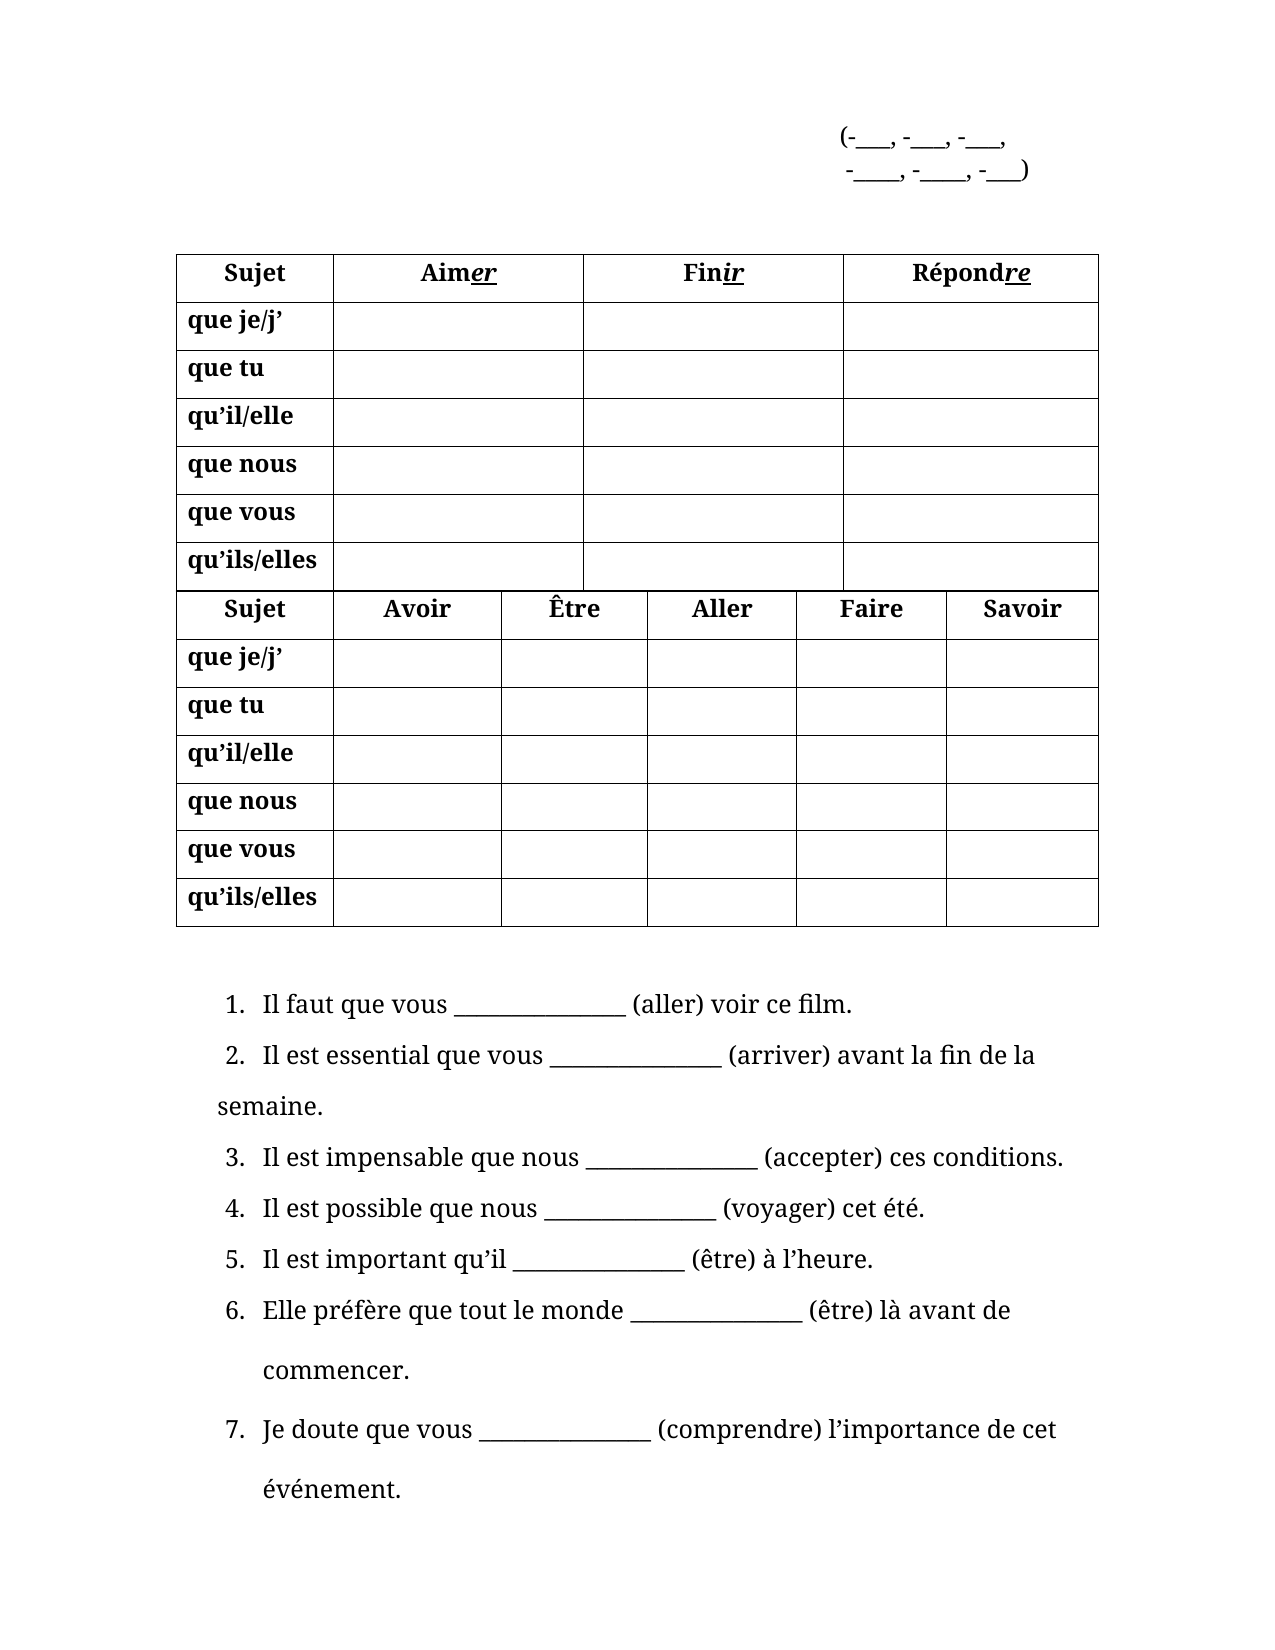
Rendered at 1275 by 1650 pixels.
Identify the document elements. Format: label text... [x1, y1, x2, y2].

table_cell [947, 831, 1098, 878]
table_cell [947, 688, 1098, 734]
table_cell [584, 303, 843, 350]
table_cell [334, 543, 583, 590]
table_cell [334, 688, 501, 734]
table_cell [334, 879, 501, 926]
table_cell [648, 784, 796, 830]
table_cell que nous [177, 784, 333, 830]
table_cell [334, 640, 501, 687]
table_cell [797, 831, 946, 878]
text -____, -____, -___) [187, 152, 1087, 186]
table_cell [334, 831, 501, 878]
table_cell que vous [177, 831, 333, 878]
table_cell que nous [177, 447, 333, 494]
table_cell [844, 303, 1098, 350]
table_cell [648, 879, 796, 926]
table_cell [584, 447, 843, 494]
table_cell [844, 447, 1098, 494]
table_cell qu’ils/elles [177, 543, 333, 590]
table_cell [334, 495, 583, 542]
table_cell [648, 688, 796, 734]
table_header Aller [648, 592, 796, 639]
table_header Faire [797, 592, 946, 639]
list Il est essential que vous _______________ (arriver) avant la fin de la semaine. [217, 1038, 1087, 1123]
table_cell [947, 879, 1098, 926]
table_cell [844, 543, 1098, 590]
table_cell qu’il/elle [177, 399, 333, 446]
table_cell [797, 736, 946, 782]
table_cell [648, 640, 796, 687]
table_cell [797, 688, 946, 734]
table_cell que vous [177, 495, 333, 542]
table_cell [648, 831, 796, 878]
table_cell [947, 640, 1098, 687]
list Il faut que vous _______________ (aller) voir ce film. [217, 987, 1087, 1021]
table_cell [334, 399, 583, 446]
table_cell [502, 831, 647, 878]
table_cell [334, 303, 583, 350]
table_cell [502, 784, 647, 830]
table_cell [797, 784, 946, 830]
table_cell qu’ils/elles [177, 879, 333, 926]
list Je doute que vous _______________ (comprendre) l’importance de cet événement. [225, 1412, 1087, 1506]
table_cell [502, 736, 647, 782]
table_cell [947, 784, 1098, 830]
table_header Savoir [947, 592, 1098, 639]
table_header Avoir [334, 592, 501, 639]
table_cell que je/j’ [177, 640, 333, 687]
table_cell que tu [177, 688, 333, 734]
table_cell [334, 447, 583, 494]
table_cell [584, 543, 843, 590]
list Elle préfère que tout le monde _______________ (être) là avant de commencer. [225, 1293, 1087, 1387]
list Il est important qu’il _______________ (être) à l’heure. [217, 1242, 1087, 1276]
table_cell [334, 351, 583, 398]
table_cell [797, 640, 946, 687]
table_cell [502, 640, 647, 687]
table_cell [334, 736, 501, 782]
table_cell [502, 688, 647, 734]
table_cell que je/j’ [177, 303, 333, 350]
table_cell [584, 495, 843, 542]
table_cell qu’il/elle [177, 736, 333, 782]
table_cell [584, 351, 843, 398]
table_header Finir [584, 255, 843, 302]
table_cell [844, 495, 1098, 542]
table_cell [797, 879, 946, 926]
table_cell [648, 736, 796, 782]
table_header Sujet [177, 592, 333, 639]
table_cell que tu [177, 351, 333, 398]
table_header Sujet [177, 255, 333, 302]
list Il est possible que nous _______________ (voyager) cet été. [217, 1191, 1087, 1225]
table_cell [584, 399, 843, 446]
table_cell [334, 784, 501, 830]
text (-___, -___, -___, [787, 118, 1087, 152]
table_header Être [502, 592, 647, 639]
table_header Répondre [844, 255, 1098, 302]
table_cell [947, 736, 1098, 782]
table_cell [844, 351, 1098, 398]
table_cell [502, 879, 647, 926]
table_cell [844, 399, 1098, 446]
list Il est impensable que nous _______________ (accepter) ces conditions. [217, 1140, 1087, 1174]
table_header Aimer [334, 255, 583, 302]
